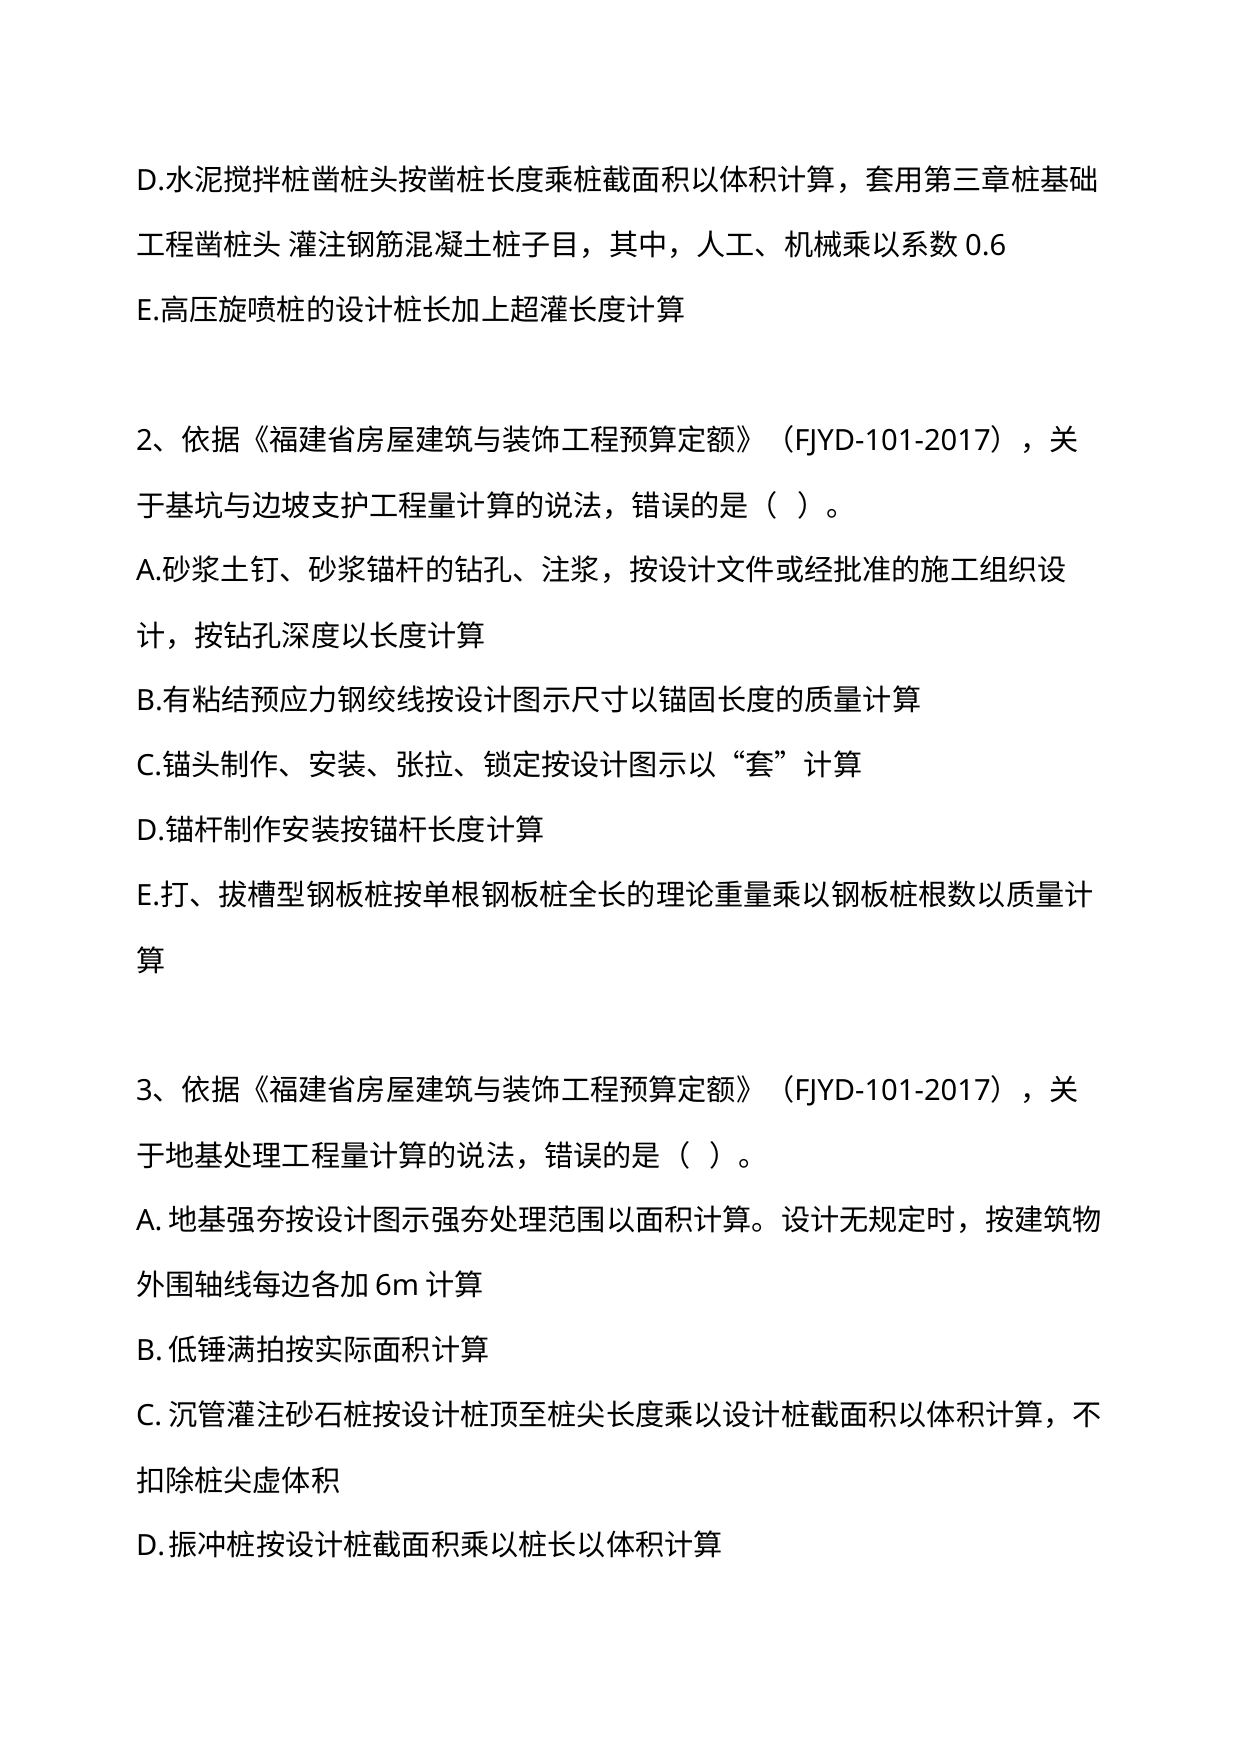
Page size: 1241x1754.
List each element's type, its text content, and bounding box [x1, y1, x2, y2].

text E.高压旋喷桩的设计桩长加上超灌长度计算 [136, 276, 1104, 341]
text B.有粘结预应力钢绞线按设计图示尺寸以锚固长度的质量计算 [136, 666, 1104, 731]
list 振冲桩按设计桩截面积乘以桩长以体积计算 [136, 1511, 1104, 1576]
text C.锚头制作、安装、张拉、锁定按设计图示以“套”计算 [136, 731, 1104, 796]
list 沉管灌注砂石桩按设计桩顶至桩尖长度乘以设计桩截面积以体积计算，不扣除桩尖虚体积 [136, 1381, 1104, 1511]
text A.砂浆土钉、砂浆锚杆的钻孔、注浆，按设计文件或经批准的施工组织设计，按钻孔深度以长度计算 [136, 536, 1104, 666]
list 地基强夯按设计图示强夯处理范围以面积计算。设计无规定时，按建筑物外围轴线每边各加6m计算 [136, 1186, 1104, 1316]
text D.水泥搅拌桩凿桩头按凿桩长度乘桩截面积以体积计算，套用第三章桩基础工程凿桩头 灌注钢筋混凝土桩子目，其中，人工、机械乘以系数0.6 [136, 146, 1104, 276]
list 3、依据《福建省房屋建筑与装饰工程预算定额》（FJYD-101-2017），关于地基处理工程量计算的说法，错误的是（ ）。 [136, 1056, 1104, 1186]
text D.锚杆制作安装按锚杆长度计算 [136, 796, 1104, 861]
list 低锤满拍按实际面积计算 [136, 1316, 1104, 1381]
list 2、依据《福建省房屋建筑与装饰工程预算定额》（FJYD-101-2017），关于基坑与边坡支护工程量计算的说法，错误的是（ ）。 [136, 406, 1104, 536]
text E.打、拔槽型钢板桩按单根钢板桩全长的理论重量乘以钢板桩根数以质量计算 [136, 861, 1104, 991]
